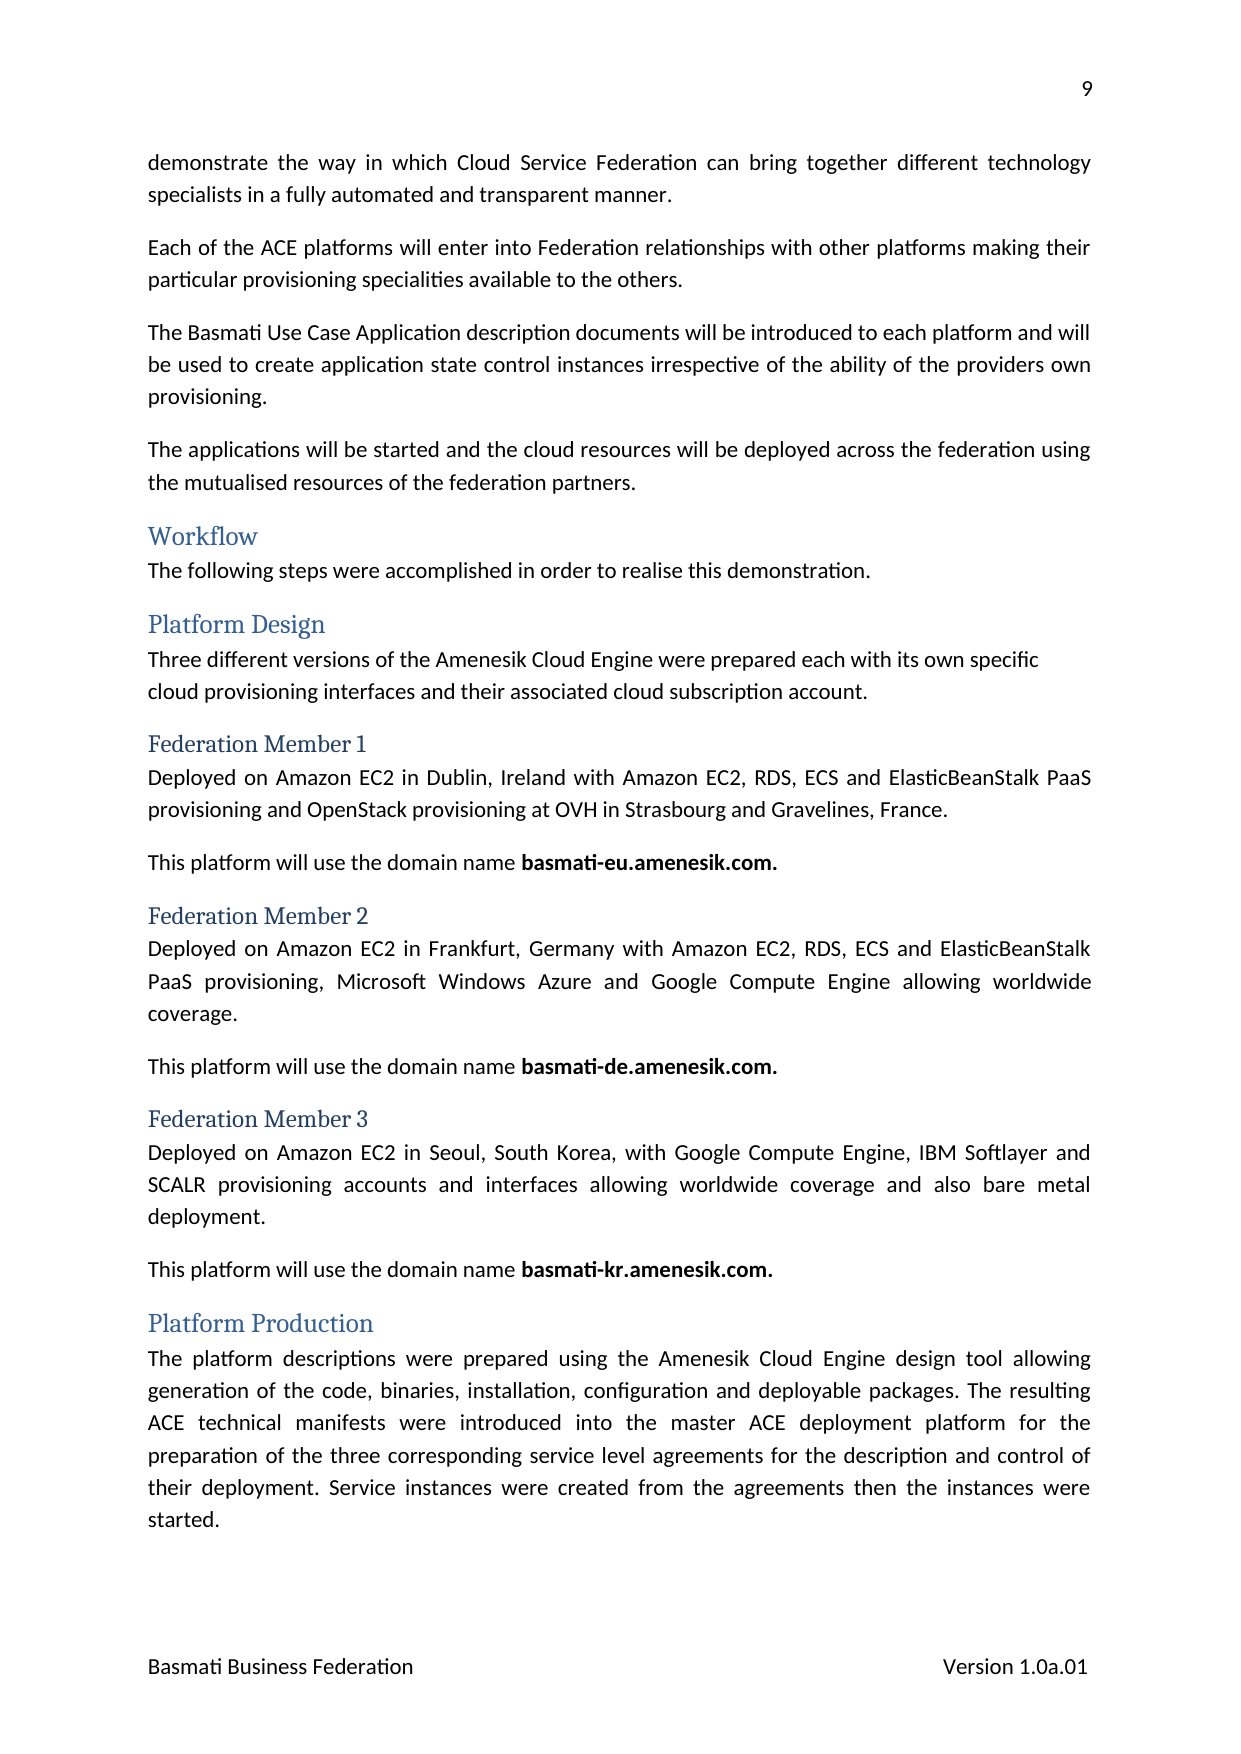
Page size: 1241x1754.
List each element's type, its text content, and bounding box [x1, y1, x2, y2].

text This platform will use the domain name basmati-de.amenesik.com. [148, 1052, 1093, 1080]
text Deployed on Amazon EC2 in Seoul, South Korea, with Google Compute Engine, IBM Softlayer and SCALR provisioning accounts and interfaces allowing worldwide coverage and also bare metal deployment. [148, 1138, 1093, 1230]
text This platform will use the domain name basmati-kr.amenesik.com. [148, 1255, 1093, 1283]
text The applications will be started and the cloud resources will be deployed across the federation using the mutualised resources of the federation partners. [148, 435, 1093, 496]
subtitle Federation Member 3 [148, 1105, 1093, 1134]
text Deployed on Amazon EC2 in Dublin, Ireland with Amazon EC2, RDS, ECS and ElasticBeanStalk PaaS provisioning and OpenStack provisioning at OVH in Strasbourg and Gravelines, France. [148, 763, 1093, 823]
text This platform will use the domain name basmati-eu.amenesik.com. [148, 848, 1093, 877]
subtitle Workflow [148, 521, 1093, 552]
text The following steps were accomplished in order to realise this demonstration. [148, 556, 1093, 584]
subtitle Platform Design [148, 609, 1093, 641]
text Each of the ACE platforms will enter into Federation relationships with other platforms making their particular provisioning specialities available to the others. [148, 233, 1093, 293]
subtitle Federation Member 2 [148, 902, 1093, 930]
subtitle Platform Production [148, 1308, 1093, 1339]
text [148, 148, 1093, 208]
text Deployed on Amazon EC2 in Frankfurt, Germany with Amazon EC2, RDS, ECS and ElasticBeanStalk PaaS provisioning, Microsoft Windows Azure and Google Compute Engine allowing worldwide coverage. [148, 934, 1093, 1027]
text The platform descriptions were prepared using the Amenesik Cloud Engine design tool allowing generation of the code, binaries, installation, configuration and deployable packages. The resulting ACE technical manifests were introduced into the master ACE deployment platform for the preparation of the three corresponding service level agreements for the description and control of their deployment. Service instances were created from the agreements then the instances were started. [148, 1344, 1093, 1533]
subtitle Federation Member 1 [148, 730, 1093, 759]
text The Basmati Use Case Application description documents will be introduced to each platform and will be used to create application state control instances irrespective of the ability of the providers own provisioning. [148, 318, 1093, 410]
text Three different versions of the Amenesik Cloud Engine were prepared each with its own specific cloud provisioning interfaces and their associated cloud subscription account. [148, 645, 1093, 705]
